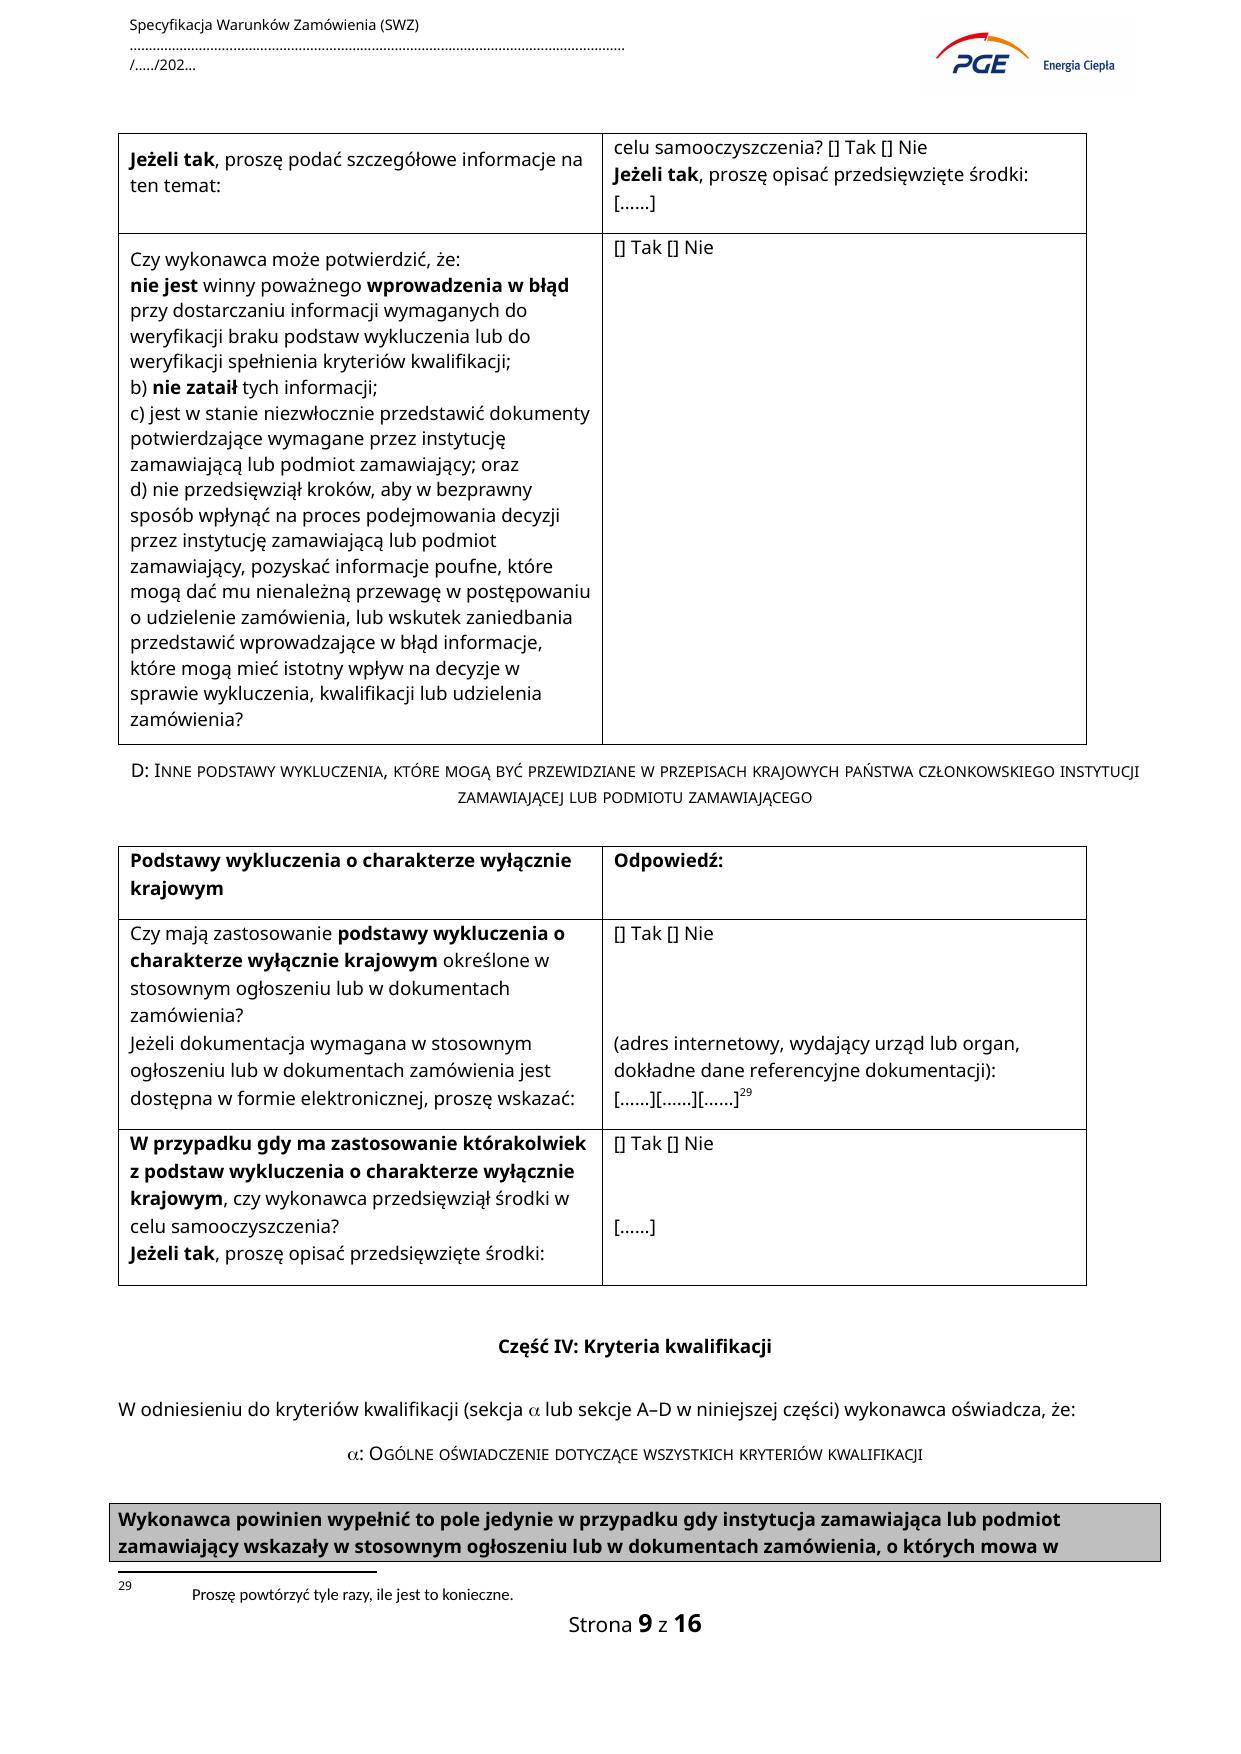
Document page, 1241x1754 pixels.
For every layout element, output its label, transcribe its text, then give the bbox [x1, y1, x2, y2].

table_cell Czy mają zastosowanie podstawy wykluczenia o charakterze wyłącznie krajowym określone w stosownym ogłoszeniu lub w dokumentach zamówienia? Jeżeli dokumentacja wymagana w stosownym ogłoszeniu lub w dokumentach zamówienia jest dostępna w formie elektronicznej, proszę wskazać: [119, 920, 602, 1129]
table_cell [] Tak [] Nie [603, 234, 1086, 744]
title : Ogólne oświadczenie dotyczące wszystkich kryteriów kwalifikacji [118, 1440, 1152, 1466]
table_header Podstawy wykluczenia o charakterze wyłącznie krajowym [119, 847, 602, 919]
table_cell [603, 134, 1086, 233]
text W odniesieniu do kryteriów kwalifikacji (sekcja lub sekcje A–D w niniejszej części) wykonawca oświadcza, że: [118, 1396, 1152, 1422]
table_cell [] Tak [] Nie (adres internetowy, wydający urząd lub organ, dokładne dane referencyjne dokumentacji): [……][……][……] [603, 920, 1086, 1129]
picture [918, 14, 1131, 96]
table_cell W przypadku gdy ma zastosowanie którakolwiek z podstaw wykluczenia o charakterze wyłącznie krajowym, czy wykonawca przedsięwziął środki w celu samooczyszczenia? Jeżeli tak, proszę opisać przedsięwzięte środki: [119, 1130, 602, 1285]
table_header Odpowiedź: [603, 847, 1086, 919]
table_cell [] Tak [] Nie [……] [603, 1130, 1086, 1285]
table_cell Czy wykonawca może potwierdzić, że: nie jest winny poważnego wprowadzenia w błąd przy dostarczaniu informacji wymaganych do weryfikacji braku podstaw wykluczenia lub do weryfikacji spełnienia kryteriów kwalifikacji; b) nie zataił tych informacji; c) jest w stanie niezwłocznie przedstawić dokumenty potwierdzające wymagane przez instytucję zamawiającą lub podmiot zamawiający; oraz d) nie przedsięwziął kroków, aby w bezprawny sposób wpłynąć na proces podejmowania decyzji przez instytucję zamawiającą lub podmiot zamawiający, pozyskać informacje poufne, które mogą dać mu nienależną przewagę w postępowaniu o udzielenie zamówienia, lub wskutek zaniedbania przedstawić wprowadzające w błąd informacje, które mogą mieć istotny wpływ na decyzje w sprawie wykluczenia, kwalifikacji lub udzielenia zamówienia? [119, 234, 602, 744]
title Część IV: Kryteria kwalifikacji [118, 1333, 1152, 1358]
title D: Inne podstawy wykluczenia, które mogą być przewidziane w przepisach krajowych państwa członkowskiego instytucji zamawiającej lub podmiotu zamawiającego [118, 758, 1152, 809]
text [110, 1504, 1160, 1561]
